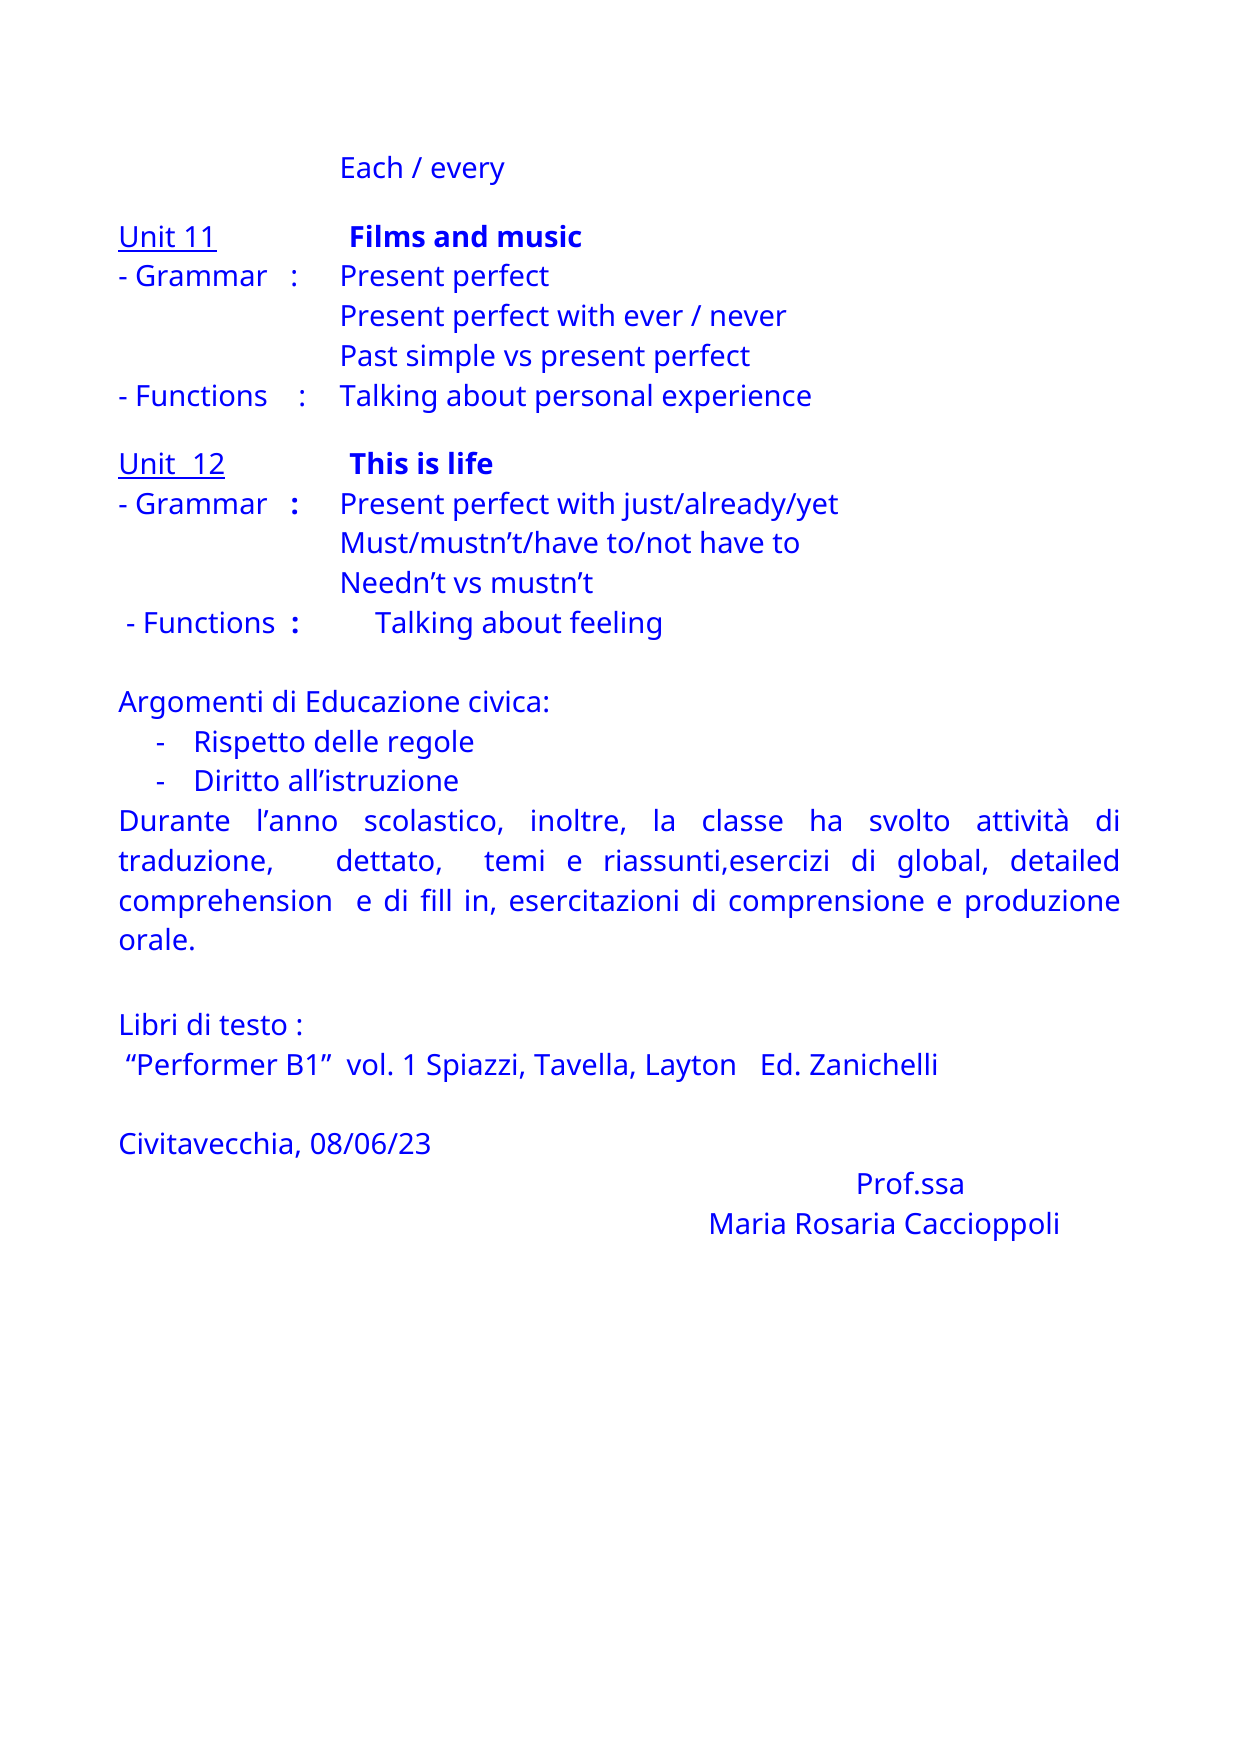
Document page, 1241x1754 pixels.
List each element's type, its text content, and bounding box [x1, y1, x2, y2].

text Unit 12 This is life [118, 443, 1122, 483]
text - Functions : Talking about personal experience [118, 375, 1122, 414]
list Rispetto delle regole [156, 721, 1122, 761]
text - Functions : Talking about feeling [118, 602, 1122, 642]
text Unit 11 Films and music [118, 216, 1122, 256]
subtitle Libri di testo : [118, 1004, 1122, 1044]
text Argomenti di Educazione civica: [118, 681, 1122, 721]
subtitle Durante l’anno scolastico, inoltre, la classe ha svolto attività di traduzione, dettato, temi e riassunti,esercizi di global, detailed comprehension e di fill in, esercitazioni di comprensione e produzione orale. [118, 800, 1122, 959]
text Needn’t vs mustn’t [118, 562, 1122, 602]
text Past simple vs present perfect [118, 335, 1122, 375]
text - Grammar : Present perfect with just/already/yet [118, 483, 1122, 523]
text Each / every [118, 148, 1122, 187]
text Present perfect with ever / never [118, 295, 1122, 335]
text Prof.ssa [782, 1163, 1122, 1203]
text “Performer B1” vol. 1 Spiazzi, Tavella, Layton Ed. Zanichelli [118, 1044, 1122, 1084]
list Diritto all’istruzione [156, 761, 1122, 800]
text Civitavecchia, 08/06/23 [118, 1124, 1122, 1163]
text Maria Rosaria Caccioppoli [118, 1203, 1122, 1243]
text Must/mustn’t/have to/not have to [118, 523, 1122, 562]
text - Grammar : Present perfect [118, 256, 1122, 295]
